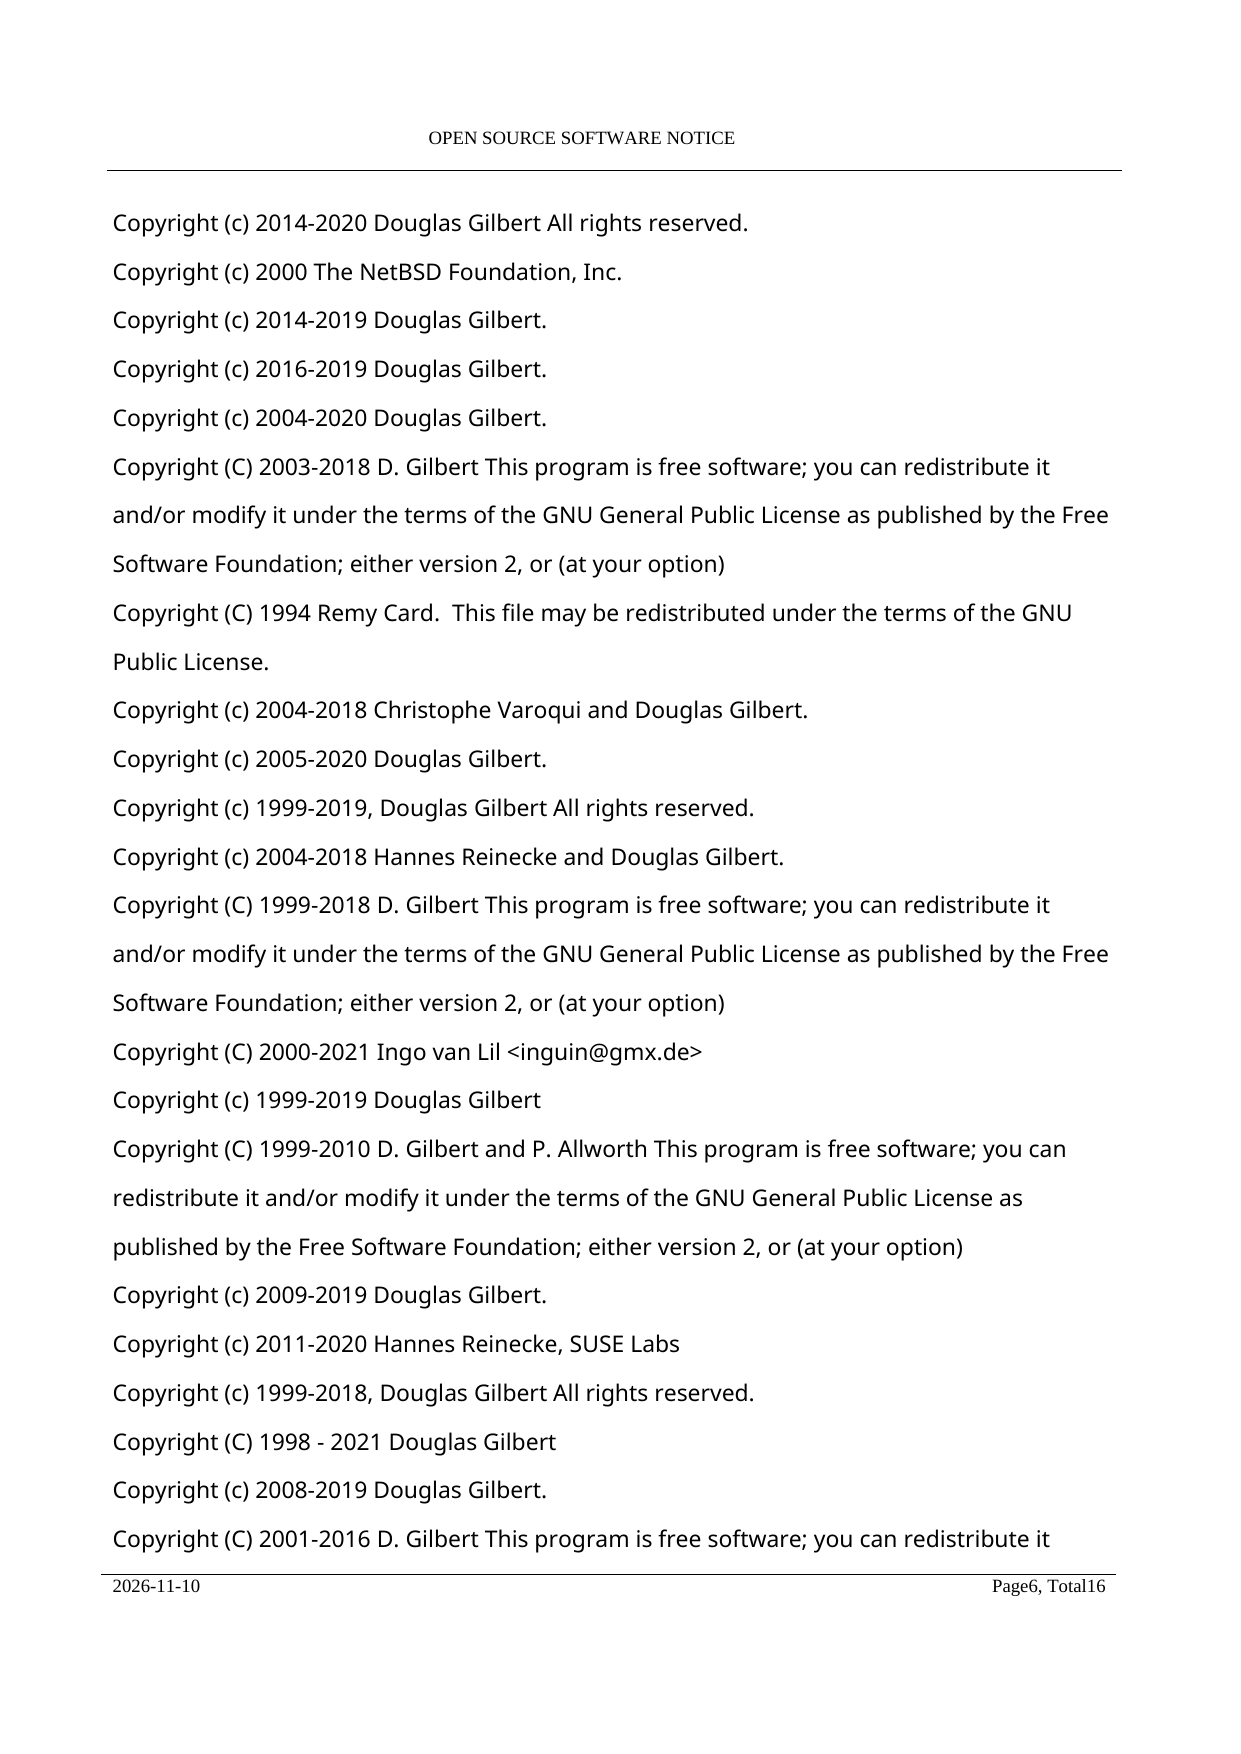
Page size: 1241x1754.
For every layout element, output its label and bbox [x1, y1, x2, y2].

text [112, 206, 1128, 1555]
